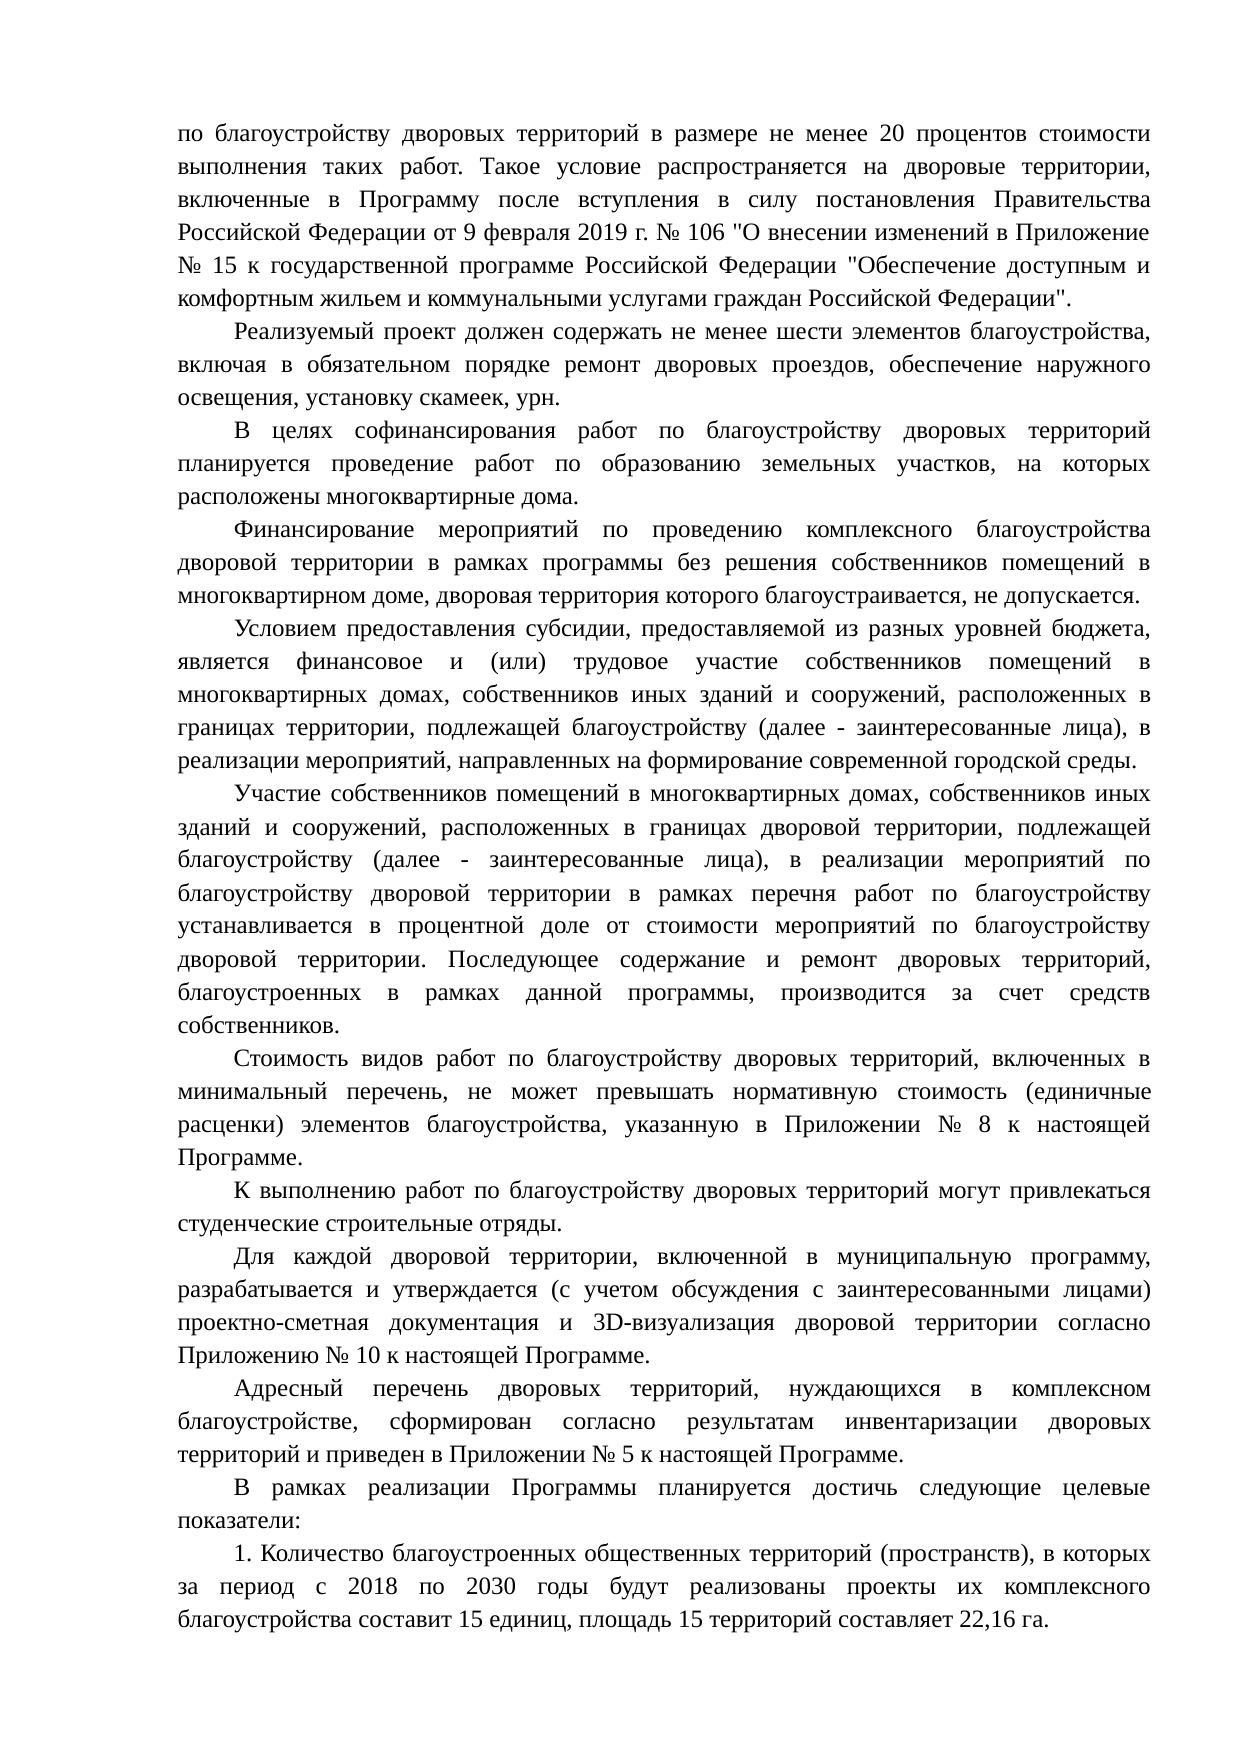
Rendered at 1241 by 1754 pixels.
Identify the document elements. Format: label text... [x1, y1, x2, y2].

text Участие собственников помещений в многоквартирных домах, собственников иных зданий и сооружений, расположенных в границах дворовой территории, подлежащей благоустройству (далее - заинтересованные лица), в реализации мероприятий по благоустройству дворовой территории в рамках перечня работ по благоустройству устанавливается в процентной доле от стоимости мероприятий по благоустройству дворовой территории. Последующее содержание и ремонт дворовых территорий, благоустроенных в рамках данной программы, производится за счет средств собственников. [177, 778, 1152, 1038]
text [177, 118, 1152, 312]
text Адресный перечень дворовых территорий, нуждающихся в комплексном благоустройстве, сформирован согласно результатам инвентаризации дворовых территорий и приведен в Приложении № 5 к настоящей Программе. [177, 1373, 1152, 1468]
text В целях софинансирования работ по благоустройству дворовых территорий планируется проведение работ по образованию земельных участков, на которых расположены многоквартирные дома. [177, 415, 1152, 510]
text К выполнению работ по благоустройству дворовых территорий могут привлекаться студенческие строительные отряды. [177, 1175, 1152, 1237]
text Условием предоставления субсидии, предоставляемой из разных уровней бюджета, является финансовое и (или) трудовое участие собственников помещений в многоквартирных домах, собственников иных зданий и сооружений, расположенных в границах территории, подлежащей благоустройству (далее - заинтересованные лица), в реализации мероприятий, направленных на формирование современной городской среды. [177, 613, 1152, 774]
text Для каждой дворовой территории, включенной в муниципальную программу, разрабатывается и утверждается (с учетом обсуждения с заинтересованными лицами) проектно-сметная документация и 3D-визуализация дворовой территории согласно Приложению № 10 к настоящей Программе. [177, 1241, 1152, 1369]
text Стоимость видов работ по благоустройству дворовых территорий, включенных в минимальный перечень, не может превышать нормативную стоимость (единичные расценки) элементов благоустройства, указанную в Приложении № 8 к настоящей Программе. [177, 1043, 1152, 1171]
text В рамках реализации Программы планируется достичь следующие целевые показатели: [177, 1472, 1152, 1534]
text Реализуемый проект должен содержать не менее шести элементов благоустройства, включая в обязательном порядке ремонт дворовых проездов, обеспечение наружного освещения, установку скамеек, урн. [177, 316, 1152, 411]
text Финансирование мероприятий по проведению комплексного благоустройства дворовой территории в рамках программы без решения собственников помещений в многоквартирном доме, дворовая территория которого благоустраивается, не допускается. [177, 514, 1152, 609]
text 1. Количество благоустроенных общественных территорий (пространств), в которых за период с 2018 по 2030 годы будут реализованы проекты их комплексного благоустройства составит 15 единиц, площадь 15 территорий составляет 22,16 га. [177, 1538, 1152, 1633]
